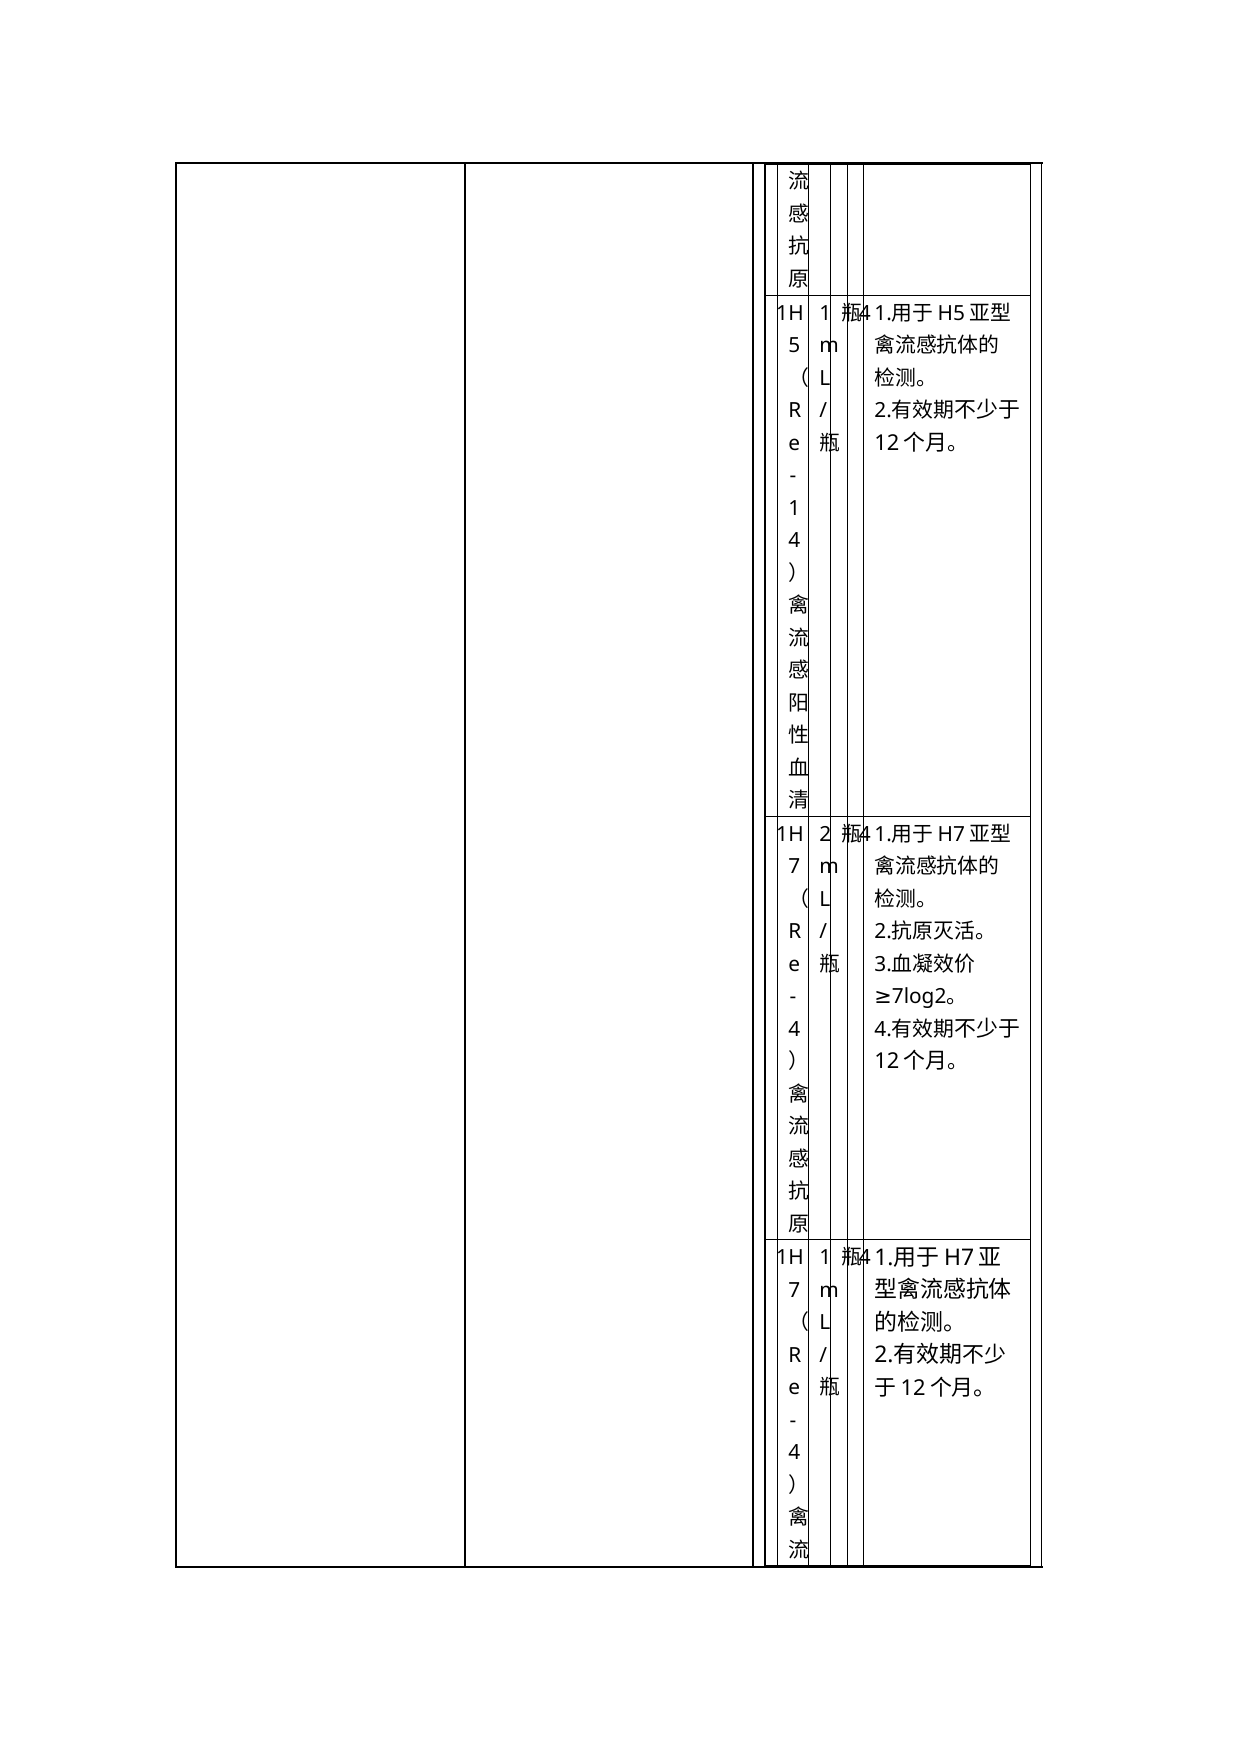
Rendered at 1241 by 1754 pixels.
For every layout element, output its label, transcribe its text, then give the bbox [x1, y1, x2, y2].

table_cell [864, 296, 1030, 816]
table_cell [809, 165, 830, 295]
table_cell [809, 817, 830, 1239]
table_cell [831, 165, 847, 295]
table_cell [778, 296, 808, 816]
table_cell [778, 1240, 808, 1565]
table_cell [809, 1240, 830, 1565]
table_cell [766, 165, 777, 295]
table_cell [766, 1240, 777, 1565]
table_cell [848, 296, 863, 816]
table_cell [766, 296, 777, 816]
table_cell [864, 1240, 1030, 1565]
table_cell [848, 165, 863, 295]
table_cell [864, 165, 1030, 295]
table_cell [848, 1240, 863, 1565]
table_cell [754, 164, 764, 1566]
table_cell [1031, 164, 1041, 1566]
table_cell 1 [466, 164, 752, 1566]
table_cell [831, 1240, 847, 1565]
table_cell [766, 817, 777, 1239]
table_cell [778, 817, 808, 1239]
table_cell [809, 296, 830, 816]
table_cell [848, 817, 863, 1239]
table_cell [864, 817, 1030, 1239]
table_cell [177, 164, 464, 1566]
table_cell [831, 296, 847, 816]
table_cell [778, 165, 808, 295]
table_cell [831, 817, 847, 1239]
